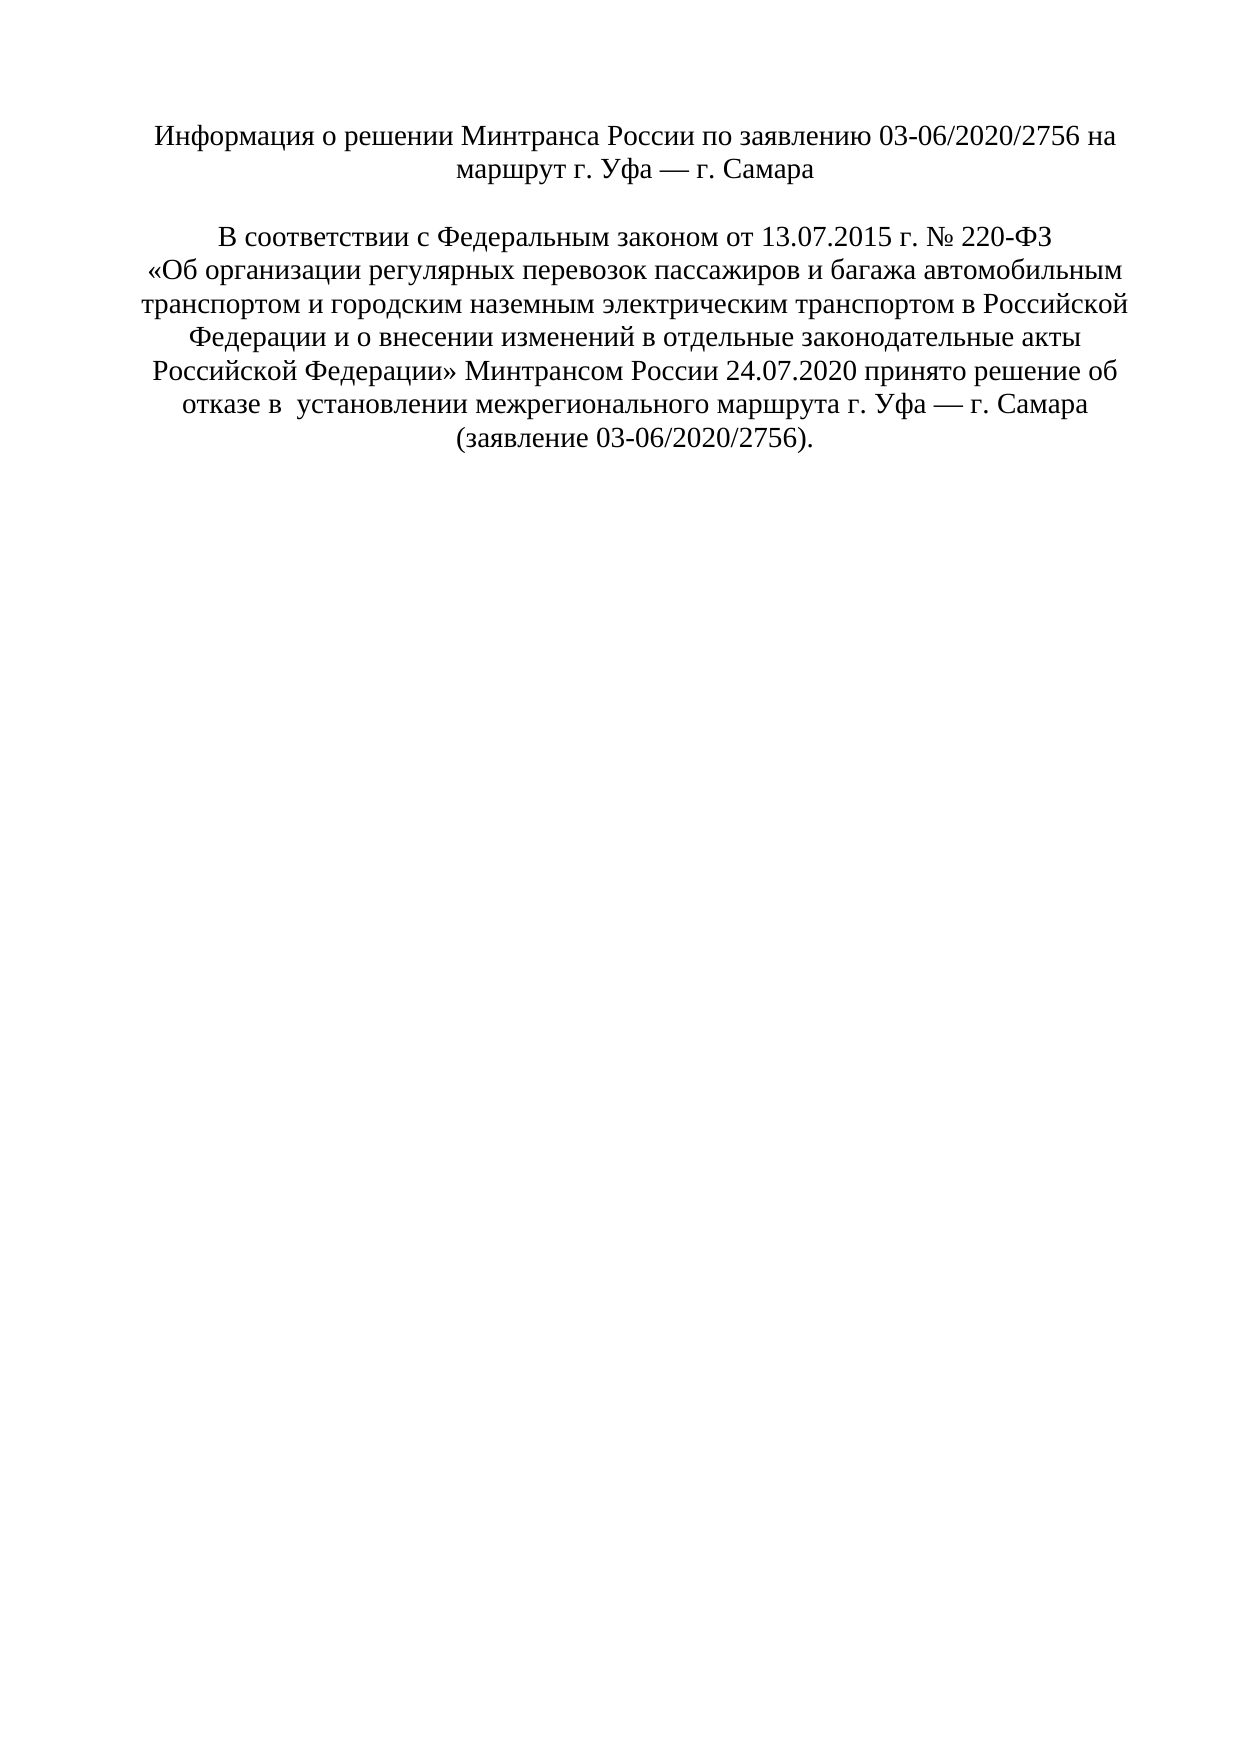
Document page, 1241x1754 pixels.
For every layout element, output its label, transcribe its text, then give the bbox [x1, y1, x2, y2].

text В соответствии с Федеральным законом от 13.07.2015 г. № 220-ФЗ «Об организации регулярных перевозок пассажиров и багажа автомобильным транспортом и городским наземным электрическим транспортом в Российской Федерации и о внесении изменений в отдельные законодательные акты Российской Федерации» Минтрансом России 24.07.2020 принято решение об отказе в установлении межрегионального маршрута г. Уфа — г. Самара (заявление 03-06/2020/2756). [118, 219, 1152, 453]
text Информация о решении Минтранса России по заявлению 03-06/2020/2756 на маршрут г. Уфа — г. Самара [118, 118, 1152, 185]
